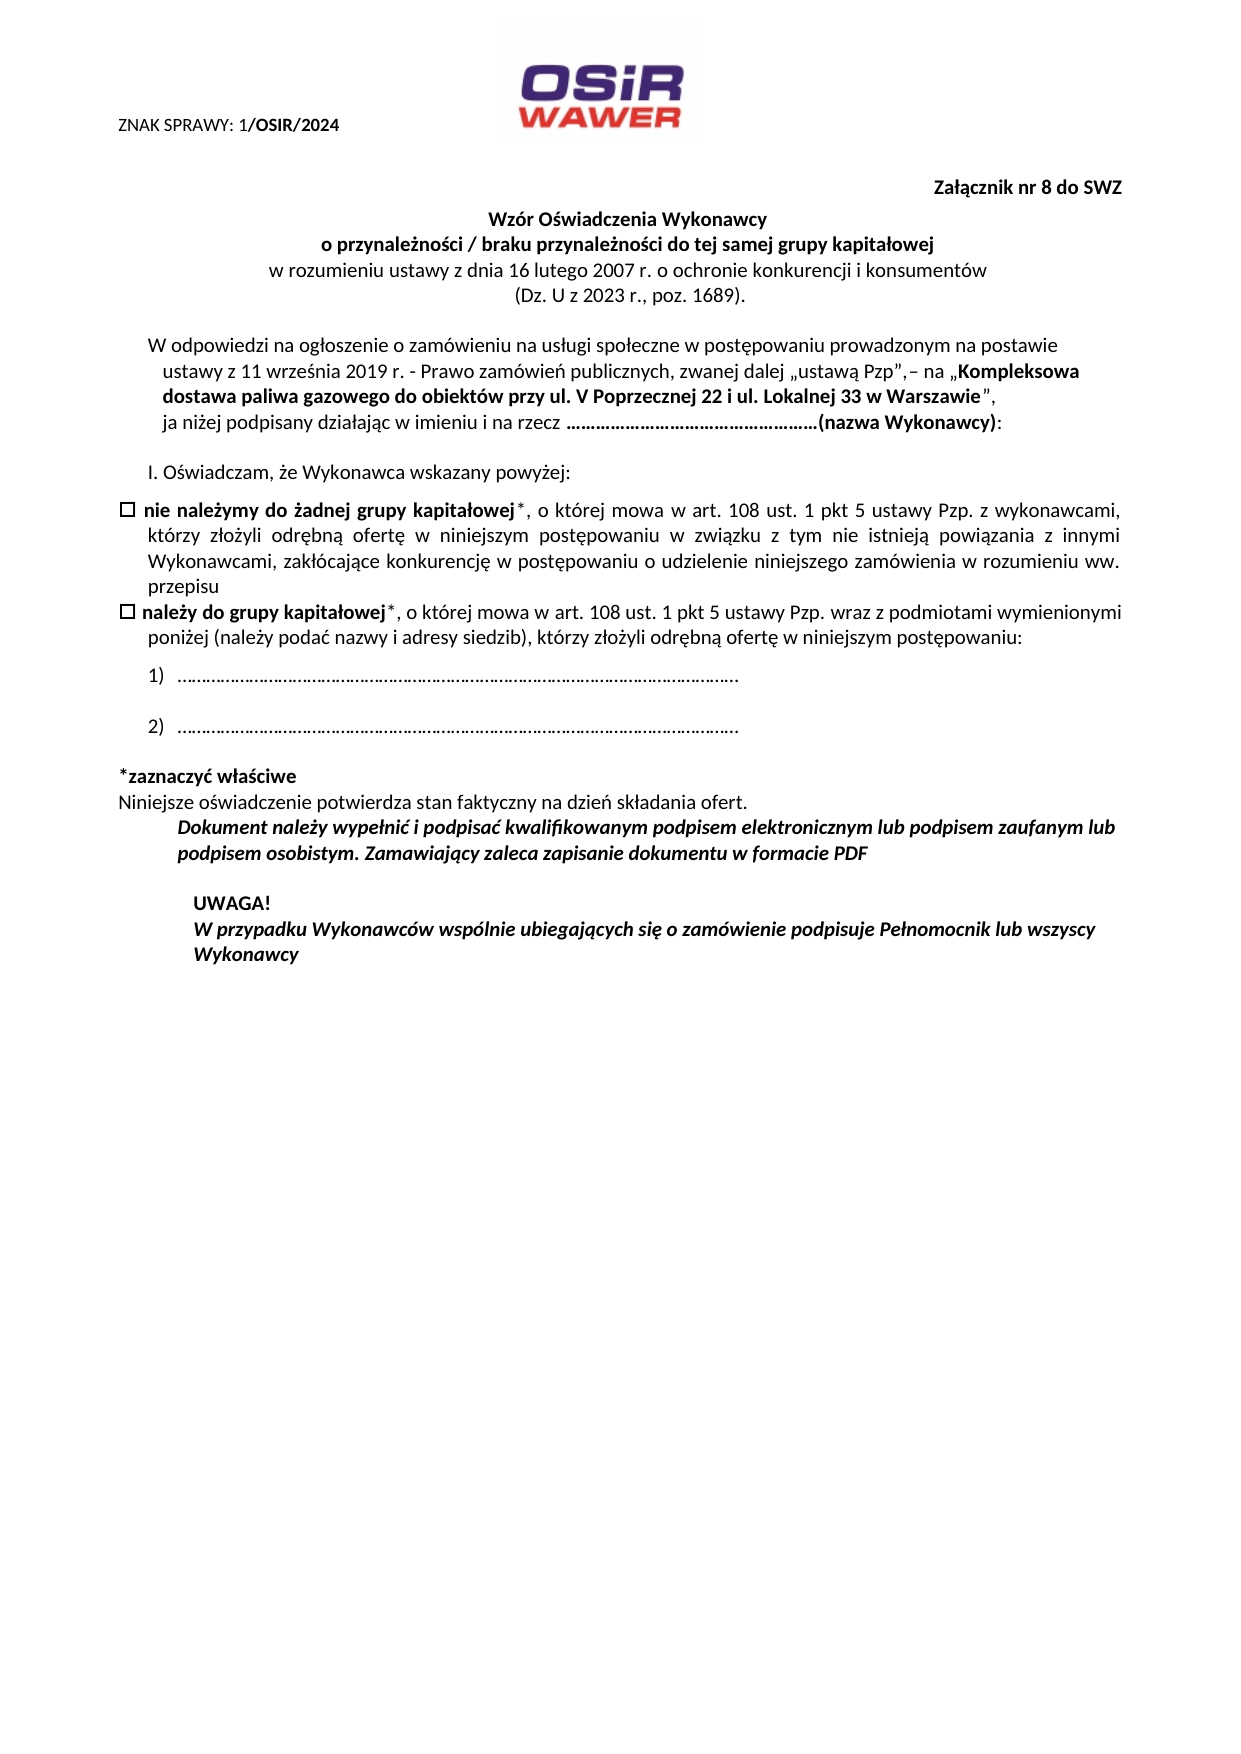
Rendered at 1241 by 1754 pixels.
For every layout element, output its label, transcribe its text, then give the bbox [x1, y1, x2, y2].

list ……………………………………………………………………………………………………… [148, 662, 1122, 688]
text Załącznik nr 8 do SWZ [118, 174, 1122, 199]
list W odpowiedzi na ogłoszenie o zamówieniu na usługi społeczne w postępowaniu prowadzonym na postawie ustawy z 11 września 2019 r. - Prawo zamówień publicznych, zwanej dalej „ustawą Pzp”,– na „Kompleksowa dostawa paliwa gazowego do obiektów przy ul. V Poprzecznej 22 i ul. Lokalnej 33 w Warszawie”, [148, 333, 1122, 409]
text *zaznaczyć właściwe [118, 763, 1122, 789]
list ……………………………………………………………………………………………………… [148, 713, 1122, 738]
list ja niżej podpisany działając w imieniu i na rzecz ……………………………………………(nazwa Wykonawcy): [162, 409, 1122, 434]
list W przypadku Wykonawców wspólnie ubiegających się o zamówienie podpisuje Pełnomocnik lub wszyscy Wykonawcy [193, 916, 1122, 967]
text w rozumieniu ustawy z dnia 16 lutego 2007 r. o ochronie konkurencji i konsumentów [133, 257, 1122, 282]
text należy do grupy kapitałowej*, o której mowa w art. 108 ust. 1 pkt 5 ustawy Pzp. wraz z podmiotami wymienionymi poniżej (należy podać nazwy i adresy siedzib), którzy złożyli odrębną ofertę w niniejszym postępowaniu: [118, 599, 1122, 650]
text Wzór Oświadczenia Wykonawcy [133, 206, 1122, 231]
picture [503, 16, 704, 142]
text nie należymy do żadnej grupy kapitałowej*, o której mowa w art. 108 ust. 1 pkt 5 ustawy Pzp. z wykonawcami, którzy złożyli odrębną ofertę w niniejszym postępowaniu w związku z tym nie istnieją powiązania z innymi Wykonawcami, zakłócające konkurencję w postępowaniu o udzielenie niniejszego zamówienia w rozumieniu ww. przepisu [118, 497, 1122, 599]
text I. Oświadczam, że Wykonawca wskazany powyżej: [148, 459, 1122, 485]
text Niniejsze oświadczenie potwierdza stan faktyczny na dzień składania ofert. [118, 789, 1122, 814]
text (Dz. U z 2023 r., poz. 1689). [133, 282, 1122, 308]
list UWAGA! [193, 891, 1122, 916]
text Dokument należy wypełnić i podpisać kwalifikowanym podpisem elektronicznym lub podpisem zaufanym lub podpisem osobistym. Zamawiający zaleca zapisanie dokumentu w formacie PDF [177, 814, 1122, 865]
text o przynależności / braku przynależności do tej samej grupy kapitałowej [133, 231, 1122, 257]
